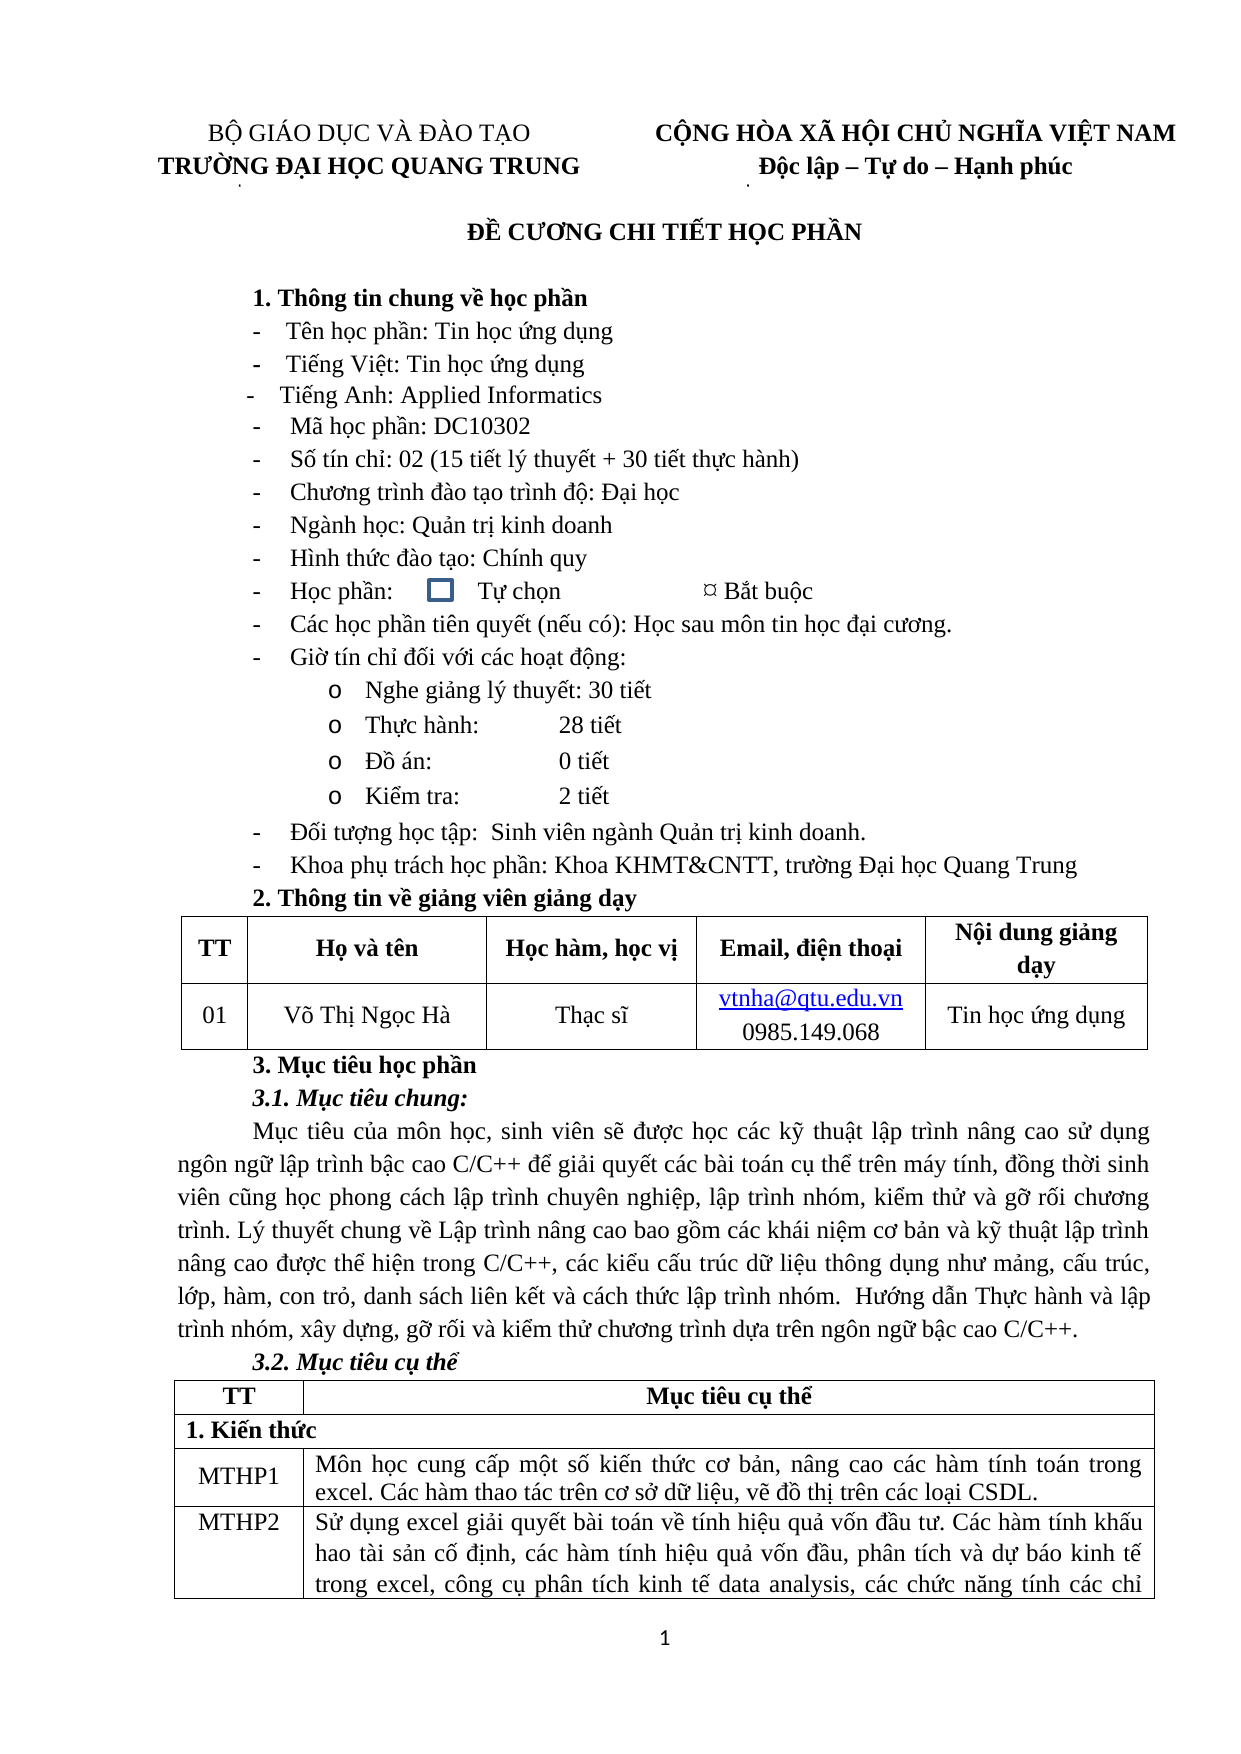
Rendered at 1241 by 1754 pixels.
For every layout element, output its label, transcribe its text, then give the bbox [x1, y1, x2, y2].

list Đối tượng học tập: Sinh viên ngành Quản trị kinh doanh. [252, 817, 1152, 846]
table_header Email, điện thoại [697, 917, 925, 982]
text 3. Mục tiêu học phần [177, 1050, 1152, 1079]
text - Tiếng Việt: Tin học ứng dụng [177, 349, 1152, 378]
list Hình thức đào tạo: Chính quy [252, 543, 1152, 572]
list Mã học phần: DC10302 [252, 411, 1152, 440]
list Ngành học: Quản trị kinh doanh [252, 510, 1152, 539]
list Các học phần tiên quyết (nếu có): Học sau môn tin học đại cương. [252, 609, 1152, 638]
table_cell Thạc sĩ [487, 984, 696, 1049]
table_cell 1. Kiến thức [175, 1415, 1154, 1448]
list Học phần: Tự chọn Bắt buộc [252, 576, 1152, 605]
table_header Học hàm, học vị [487, 917, 696, 982]
table_header BỘ GIÁO DỤC VÀ ĐÀO TẠO TRƯỜNG ĐẠI HỌC QUANG TRUNG [118, 118, 620, 184]
text - Tiếng Anh: Applied Informatics [177, 380, 1152, 409]
list Chương trình đào tạo trình độ: Đại học [252, 477, 1152, 506]
text ĐỀ CƯƠNG CHI TIẾT HỌC PHẦN [177, 217, 1152, 246]
table_cell Môn học cung cấp một số kiến thức cơ bản, nâng cao các hàm tính toán trong excel. Các hàm thao tác trên cơ sở dữ liệu, vẽ đồ thị trên các loại CSDL. [304, 1449, 1154, 1506]
text 2. Thông tin về giảng viên giảng dạy [177, 883, 1152, 912]
table_header Nội dung giảng dạy [926, 917, 1147, 982]
list Giờ tín chỉ đối với các hoạt động: [252, 642, 1152, 671]
table_cell Tin học ứng dụng [926, 984, 1147, 1049]
table_cell vtnha@qtu.edu.vn 0985.149.068 [697, 984, 925, 1049]
list Đồ án: 0 tiết [327, 746, 1152, 777]
list Khoa phụ trách học phần: Khoa KHMT&CNTT, trường Đại học Quang Trung [252, 850, 1152, 878]
table_cell MTHP2 [175, 1507, 303, 1598]
table_header Mục tiêu cụ thể [304, 1381, 1154, 1414]
table_cell Võ Thị Ngọc Hà [248, 984, 486, 1049]
list Kiểm tra: 2 tiết [327, 781, 1152, 812]
text 3.1. Mục tiêu chung: [177, 1083, 1152, 1112]
table_cell 01 [182, 984, 247, 1049]
list Nghe giảng lý thuyết: 30 tiết [327, 675, 1152, 706]
text 3.2. Mục tiêu cụ thể [177, 1347, 1152, 1376]
table_header TT [175, 1381, 303, 1414]
text - Tên học phần: Tin học ứng dụng [177, 316, 1155, 344]
table_header Họ và tên [248, 917, 486, 982]
list Thực hành: 28 tiết [327, 711, 1152, 741]
text Mục tiêu của môn học, sinh viên sẽ được học các kỹ thuật lập trình nâng cao sử dụng ngôn ngữ lập trình bậc cao C/C++ để giải quyết các bài toán cụ thể trên máy tính, đồng thời sinh viên cũng học phong cách lập trình chuyên nghiệp, lập trình nhóm, kiểm thử và gỡ rối chương trình. Lý thuyết chung về Lập trình nâng cao bao gồm các khái niệm cơ bản và kỹ thuật lập trình nâng cao được thể hiện trong C/C++, các kiểu cấu trúc dữ liệu thông dụng như mảng, cấu trúc, lớp, hàm, con trỏ, danh sách liên kết và cách thức lập trình nhóm. Hướng dẫn Thực hành và lập trình nhóm, xây dựng, gỡ rối và kiểm thử chương trình dựa trên ngôn ngữ bậc cao C/C++. [177, 1116, 1152, 1343]
table_cell MTHP1 [175, 1449, 303, 1506]
text 1. Thông tin chung về học phần [177, 283, 1152, 312]
table_header CỘNG HÒA XÃ HỘI CHỦ NGHĨA VIỆT NAM Độc lập – Tự do – Hạnh phúc [620, 118, 1211, 184]
list Số tín chỉ: 02 (15 tiết lý thuyết + 30 tiết thực hành) [252, 444, 1152, 473]
table_header TT [182, 917, 247, 982]
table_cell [304, 1507, 1154, 1598]
